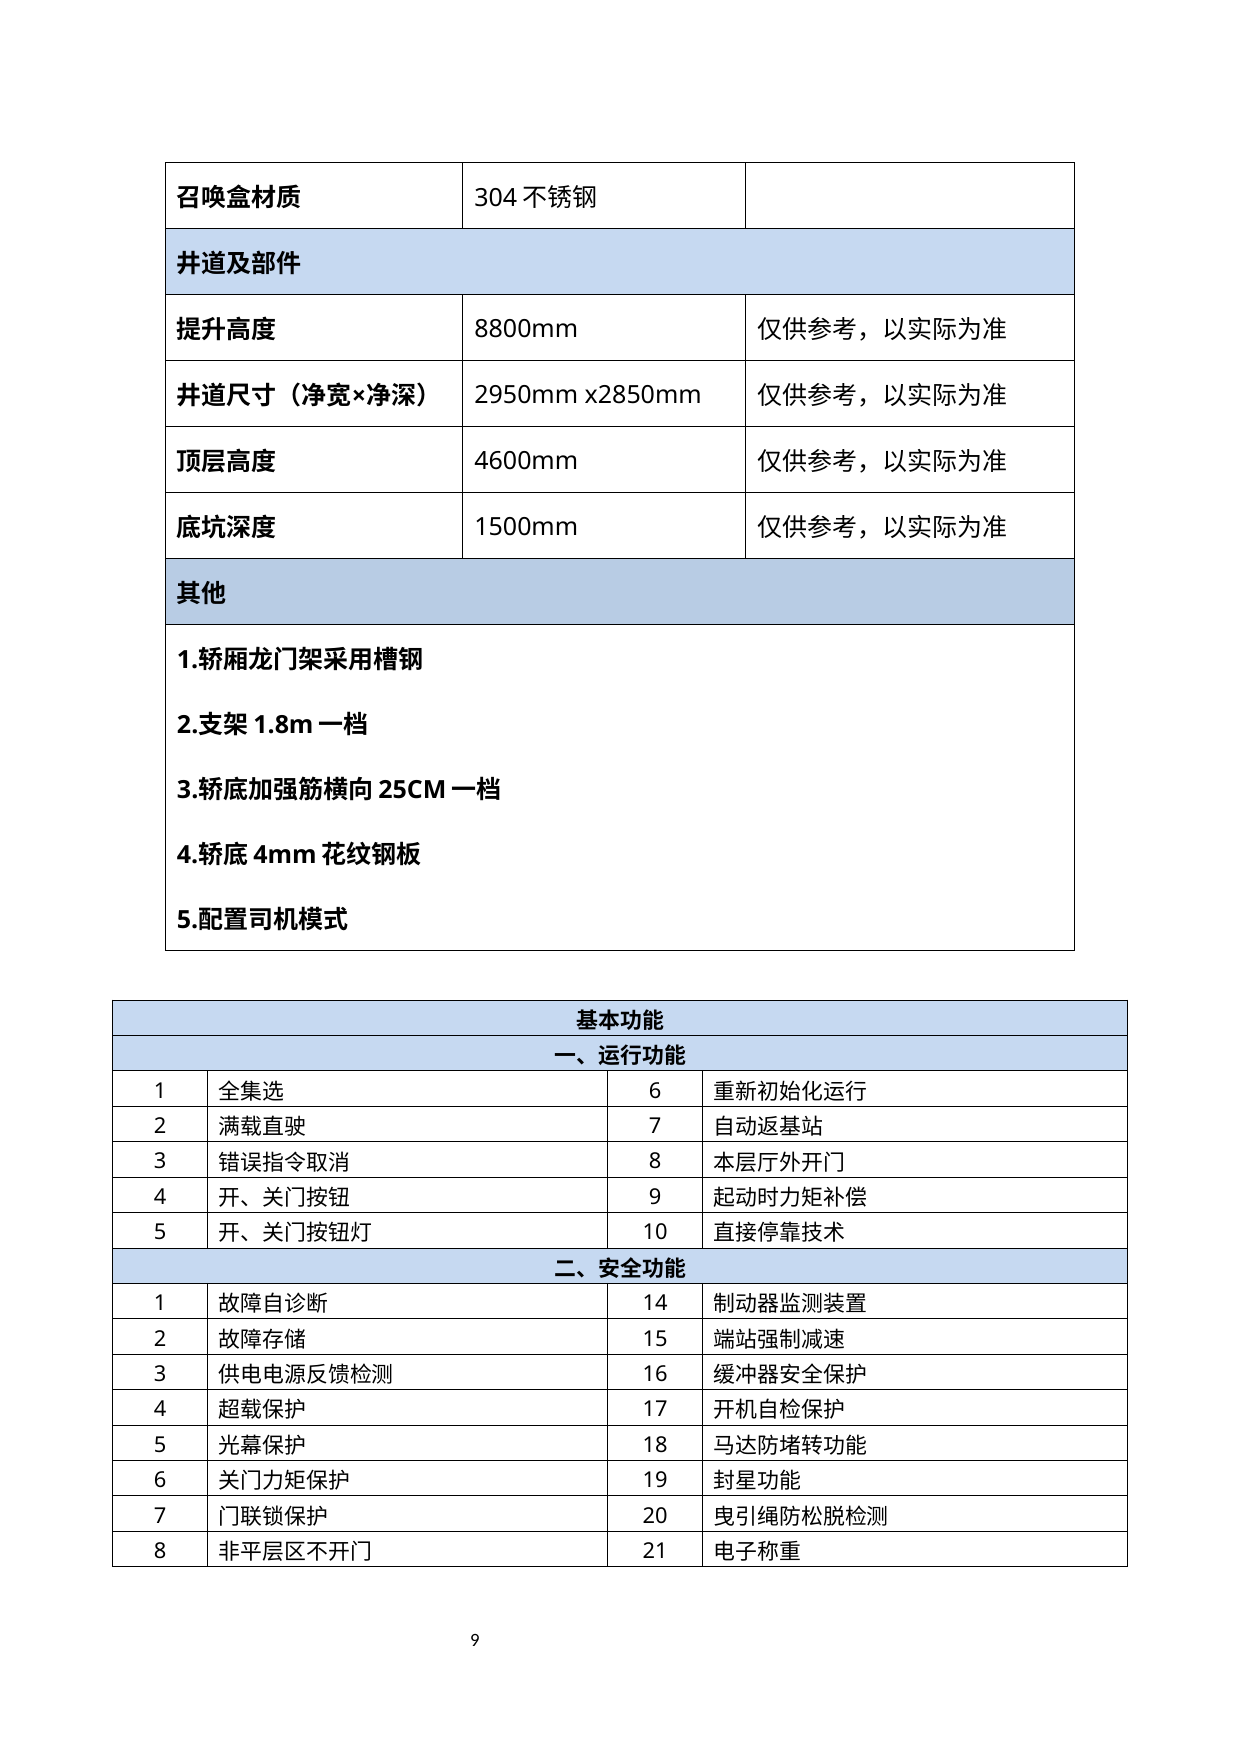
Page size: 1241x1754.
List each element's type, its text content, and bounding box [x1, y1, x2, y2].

table_cell 开机自检保护 [703, 1390, 1127, 1424]
table_cell 15 [608, 1319, 702, 1354]
table_cell [746, 163, 1074, 228]
table_cell 一、运行功能 [113, 1036, 1127, 1070]
table_cell 制动器监测装置 [703, 1284, 1127, 1318]
table_cell 缓冲器安全保护 [703, 1355, 1127, 1389]
table_cell 光幕保护 [208, 1426, 607, 1460]
table_cell 仅供参考，以实际为准 [746, 361, 1074, 426]
table_cell 供电电源反馈检测 [208, 1355, 607, 1389]
table_cell 错误指令取消 [208, 1142, 607, 1177]
table_cell 召唤盒材质 [166, 163, 462, 228]
table_cell 仅供参考，以实际为准 [746, 493, 1074, 558]
table_cell 8 [608, 1142, 702, 1177]
table_cell 重新初始化运行 [703, 1071, 1127, 1106]
table_cell 21 [608, 1532, 702, 1566]
table_cell 5 [113, 1426, 207, 1460]
table_cell 6 [113, 1461, 207, 1495]
table_cell 关门力矩保护 [208, 1461, 607, 1495]
table_cell 3 [113, 1142, 207, 1177]
table_cell 20 [608, 1496, 702, 1531]
table_cell 非平层区不开门 [208, 1532, 607, 1566]
table_cell 仅供参考，以实际为准 [746, 427, 1074, 492]
table_cell 3 [113, 1355, 207, 1389]
table_cell 开、关门按钮灯 [208, 1213, 607, 1247]
table_cell 1500mm [463, 493, 745, 558]
table_cell 井道及部件 [166, 229, 1074, 294]
table_cell 自动返基站 [703, 1107, 1127, 1141]
table_cell 超载保护 [208, 1390, 607, 1424]
table_cell 起动时力矩补偿 [703, 1178, 1127, 1212]
table_cell 2 [113, 1107, 207, 1141]
table_cell 4 [113, 1390, 207, 1424]
table_cell 19 [608, 1461, 702, 1495]
table_cell 开、关门按钮 [208, 1178, 607, 1212]
table_header 基本功能 [113, 1001, 1127, 1035]
table_cell 8 [113, 1532, 207, 1566]
table_cell 马达防堵转功能 [703, 1426, 1127, 1460]
table_cell 曳引绳防松脱检测 [703, 1496, 1127, 1531]
table_cell 满载直驶 [208, 1107, 607, 1141]
table_cell 底坑深度 [166, 493, 462, 558]
table_cell 14 [608, 1284, 702, 1318]
table_cell 其他 [166, 559, 1074, 624]
table_cell 二、安全功能 [113, 1249, 1127, 1283]
table_cell 8800mm [463, 295, 745, 360]
table_cell 故障自诊断 [208, 1284, 607, 1318]
table_cell 4 [113, 1178, 207, 1212]
table_cell 6 [608, 1071, 702, 1106]
table_cell 18 [608, 1426, 702, 1460]
table_cell 7 [113, 1496, 207, 1531]
table_cell 2950mm x2850mm [463, 361, 745, 426]
table_cell 1.轿厢龙门架采用槽钢 2.支架1.8m一档 3.轿底加强筋横向25CM一档 4.轿底4mm花纹钢板 5.配置司机模式 [166, 625, 1074, 950]
table_cell 7 [608, 1107, 702, 1141]
table_cell 仅供参考，以实际为准 [746, 295, 1074, 360]
table_cell 9 [608, 1178, 702, 1212]
table_cell 直接停靠技术 [703, 1213, 1127, 1247]
table_cell 端站强制减速 [703, 1319, 1127, 1354]
table_cell 17 [608, 1390, 702, 1424]
table_cell 门联锁保护 [208, 1496, 607, 1531]
table_cell 10 [608, 1213, 702, 1247]
table_cell 5 [113, 1213, 207, 1247]
table_cell 304不锈钢 [463, 163, 745, 228]
table_cell 提升高度 [166, 295, 462, 360]
table_cell 2 [113, 1319, 207, 1354]
table_cell 电子称重 [703, 1532, 1127, 1566]
table_cell 封星功能 [703, 1461, 1127, 1495]
table_cell 4600mm [463, 427, 745, 492]
table_cell 全集选 [208, 1071, 607, 1106]
table_cell 1 [113, 1284, 207, 1318]
table_cell 顶层高度 [166, 427, 462, 492]
table_cell 井道尺寸（净宽×净深） [166, 361, 462, 426]
table_cell 故障存储 [208, 1319, 607, 1354]
table_cell 16 [608, 1355, 702, 1389]
table_cell 本层厅外开门 [703, 1142, 1127, 1177]
table_cell 1 [113, 1071, 207, 1106]
